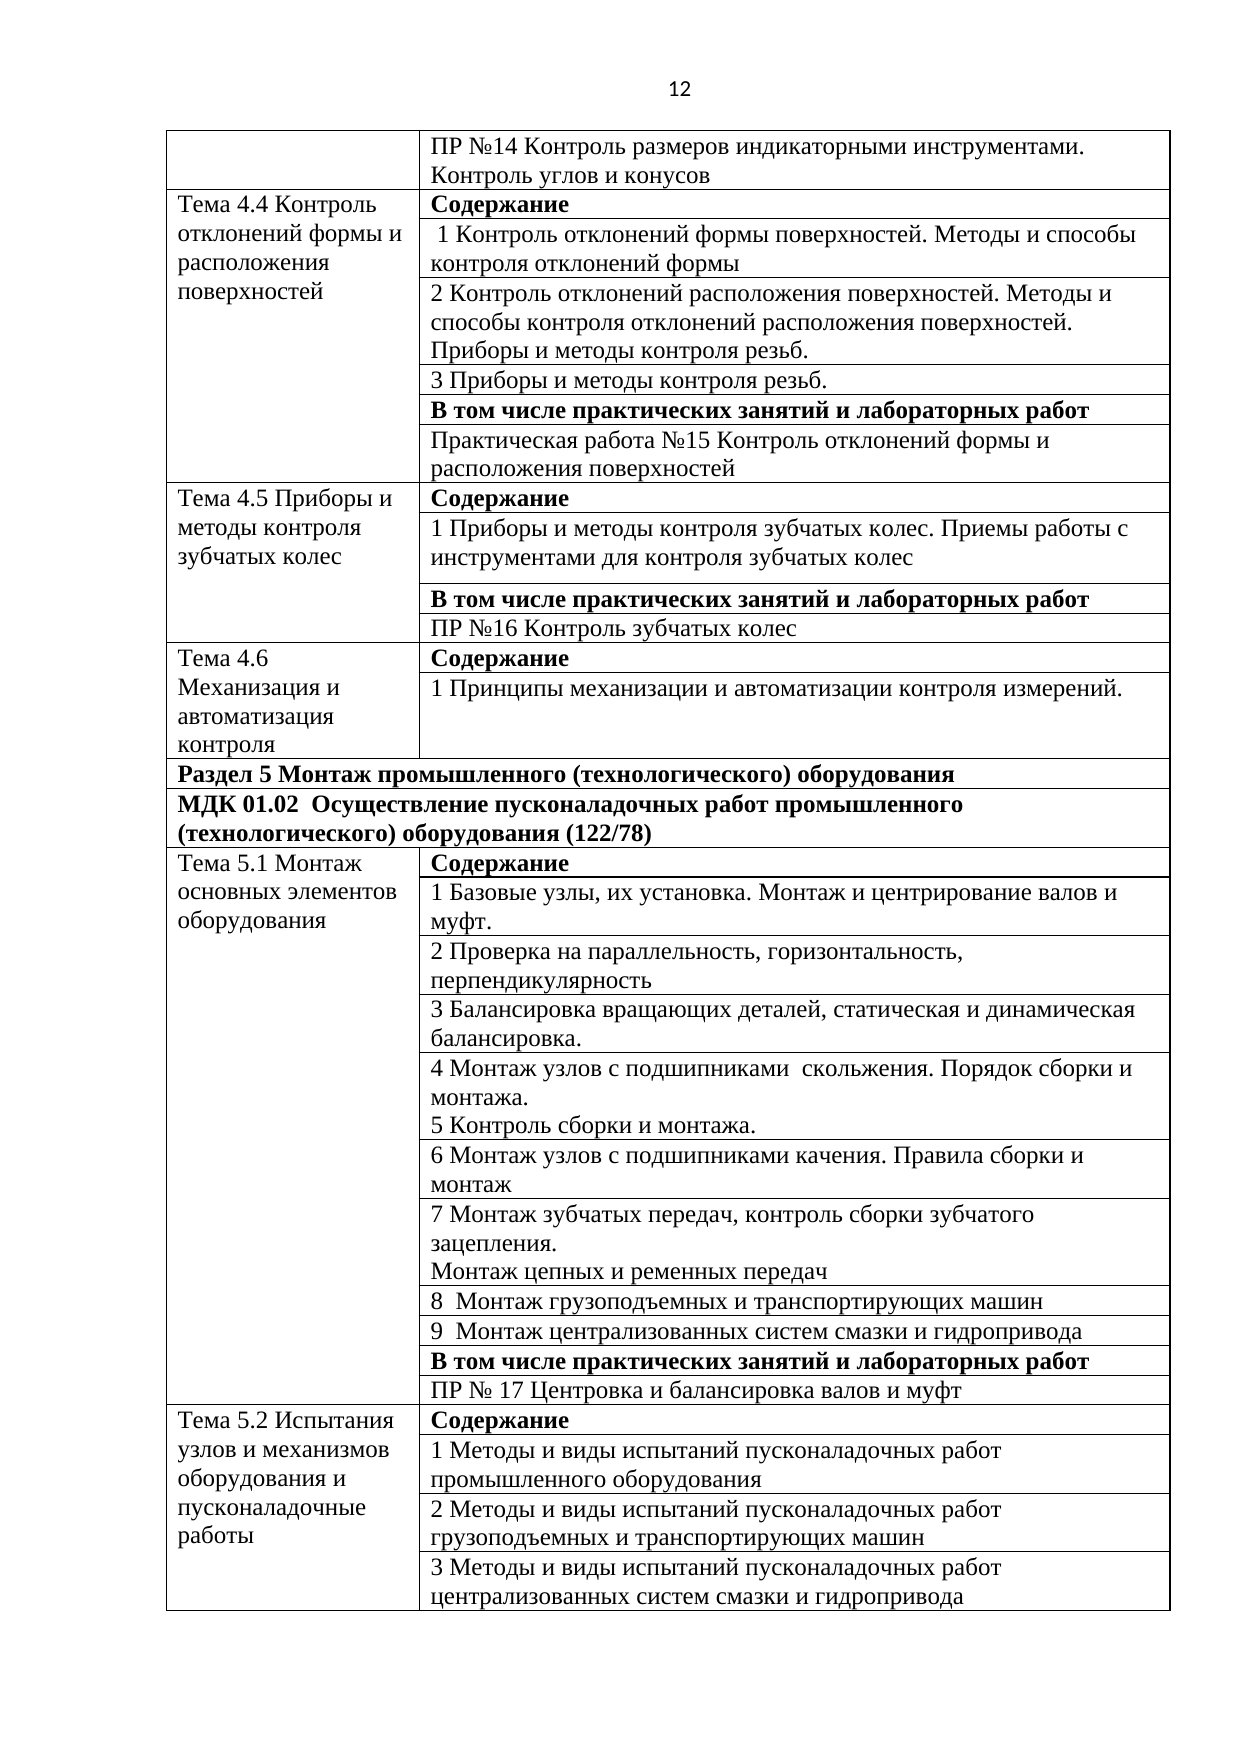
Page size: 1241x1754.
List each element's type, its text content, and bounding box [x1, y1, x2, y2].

table_cell Содержание [420, 848, 1169, 876]
table_cell 1 Методы и виды испытаний пусконаладочных работ промышленного оборудования [420, 1435, 1169, 1493]
table_cell В том числе практических занятий и лабораторных работ [420, 584, 1169, 612]
table_cell Тема 5.1 Монтаж основных элементов оборудования [167, 848, 419, 1404]
table_cell 1 Принципы механизации и автоматизации контроля измерений. [420, 673, 1169, 758]
table_cell Тема 5.2 Испытания узлов и механизмов оборудования и пусконаладочные работы [167, 1405, 419, 1610]
table_cell В том числе практических занятий и лабораторных работ [420, 395, 1169, 424]
table_cell Тема 4.5 Приборы и методы контроля зубчатых колес [167, 483, 419, 642]
table_cell Тема 4.6 Механизация и автоматизация контроля [167, 643, 419, 758]
table_cell 3 Приборы и методы контроля резьб. [420, 365, 1169, 394]
table_cell 3 Методы и виды испытаний пусконаладочных работ централизованных систем смазки и гидропривода [420, 1552, 1169, 1610]
table_cell 2 Методы и виды испытаний пусконаладочных работ грузоподъемных и транспортирующих машин [420, 1494, 1169, 1551]
table_cell 2 Контроль отклонений расположения поверхностей. Методы и способы контроля отклонений расположения поверхностей. Приборы и методы контроля резьб. [420, 278, 1169, 364]
table_cell 2 Проверка на параллельность, горизонтальность, перпендикулярность [420, 936, 1169, 993]
table_cell 1 Контроль отклонений формы поверхностей. Методы и способы контроля отклонений формы [420, 219, 1169, 277]
table_cell 9 Монтаж централизованных систем смазки и гидропривода [420, 1316, 1169, 1345]
table_cell Содержание [420, 1405, 1169, 1434]
table_cell ПР № 17 Центровка и балансировка валов и муфт [420, 1376, 1169, 1404]
table_cell Раздел 5 Монтаж промышленного (технологического) оборудования [167, 759, 1169, 788]
table_cell ПР №16 Контроль зубчатых колес [420, 614, 1169, 642]
table_cell 3 Балансировка вращающих деталей, статическая и динамическая балансировка. [420, 995, 1169, 1052]
table_cell Тема 4.4 Контроль отклонений формы и расположения поверхностей [167, 190, 419, 482]
table_cell 1 Приборы и методы контроля зубчатых колес. Приемы работы с инструментами для контроля зубчатых колес [420, 513, 1169, 583]
table_cell 7 Монтаж зубчатых передач, контроль сборки зубчатого зацепления. Монтаж цепных и ременных передач [420, 1199, 1169, 1285]
table_cell 8 Монтаж грузоподъемных и транспортирующих машин [420, 1286, 1169, 1315]
table_cell 6 Монтаж узлов с подшипниками качения. Правила сборки и монтаж [420, 1140, 1169, 1198]
table_cell Практическая работа №15 Контроль отклонений формы и расположения поверхностей [420, 425, 1169, 482]
table_cell ПР №14 Контроль размеров индикаторными инструментами. Контроль углов и конусов [420, 131, 1169, 188]
table_cell Содержание [420, 643, 1169, 672]
table_cell Содержание [420, 190, 1169, 218]
table_cell Содержание [420, 483, 1169, 512]
table_cell В том числе практических занятий и лабораторных работ [420, 1346, 1169, 1374]
table_cell 4 Монтаж узлов с подшипниками скольжения. Порядок сборки и монтажа. 5 Контроль сборки и монтажа. [420, 1053, 1169, 1139]
table_cell 1 Базовые узлы, их установка. Монтаж и центрирование валов и муфт. [420, 878, 1169, 935]
table_cell МДК 01.02 Осуществление пусконаладочных работ промышленного (технологического) оборудования (122/78) [167, 789, 1169, 847]
